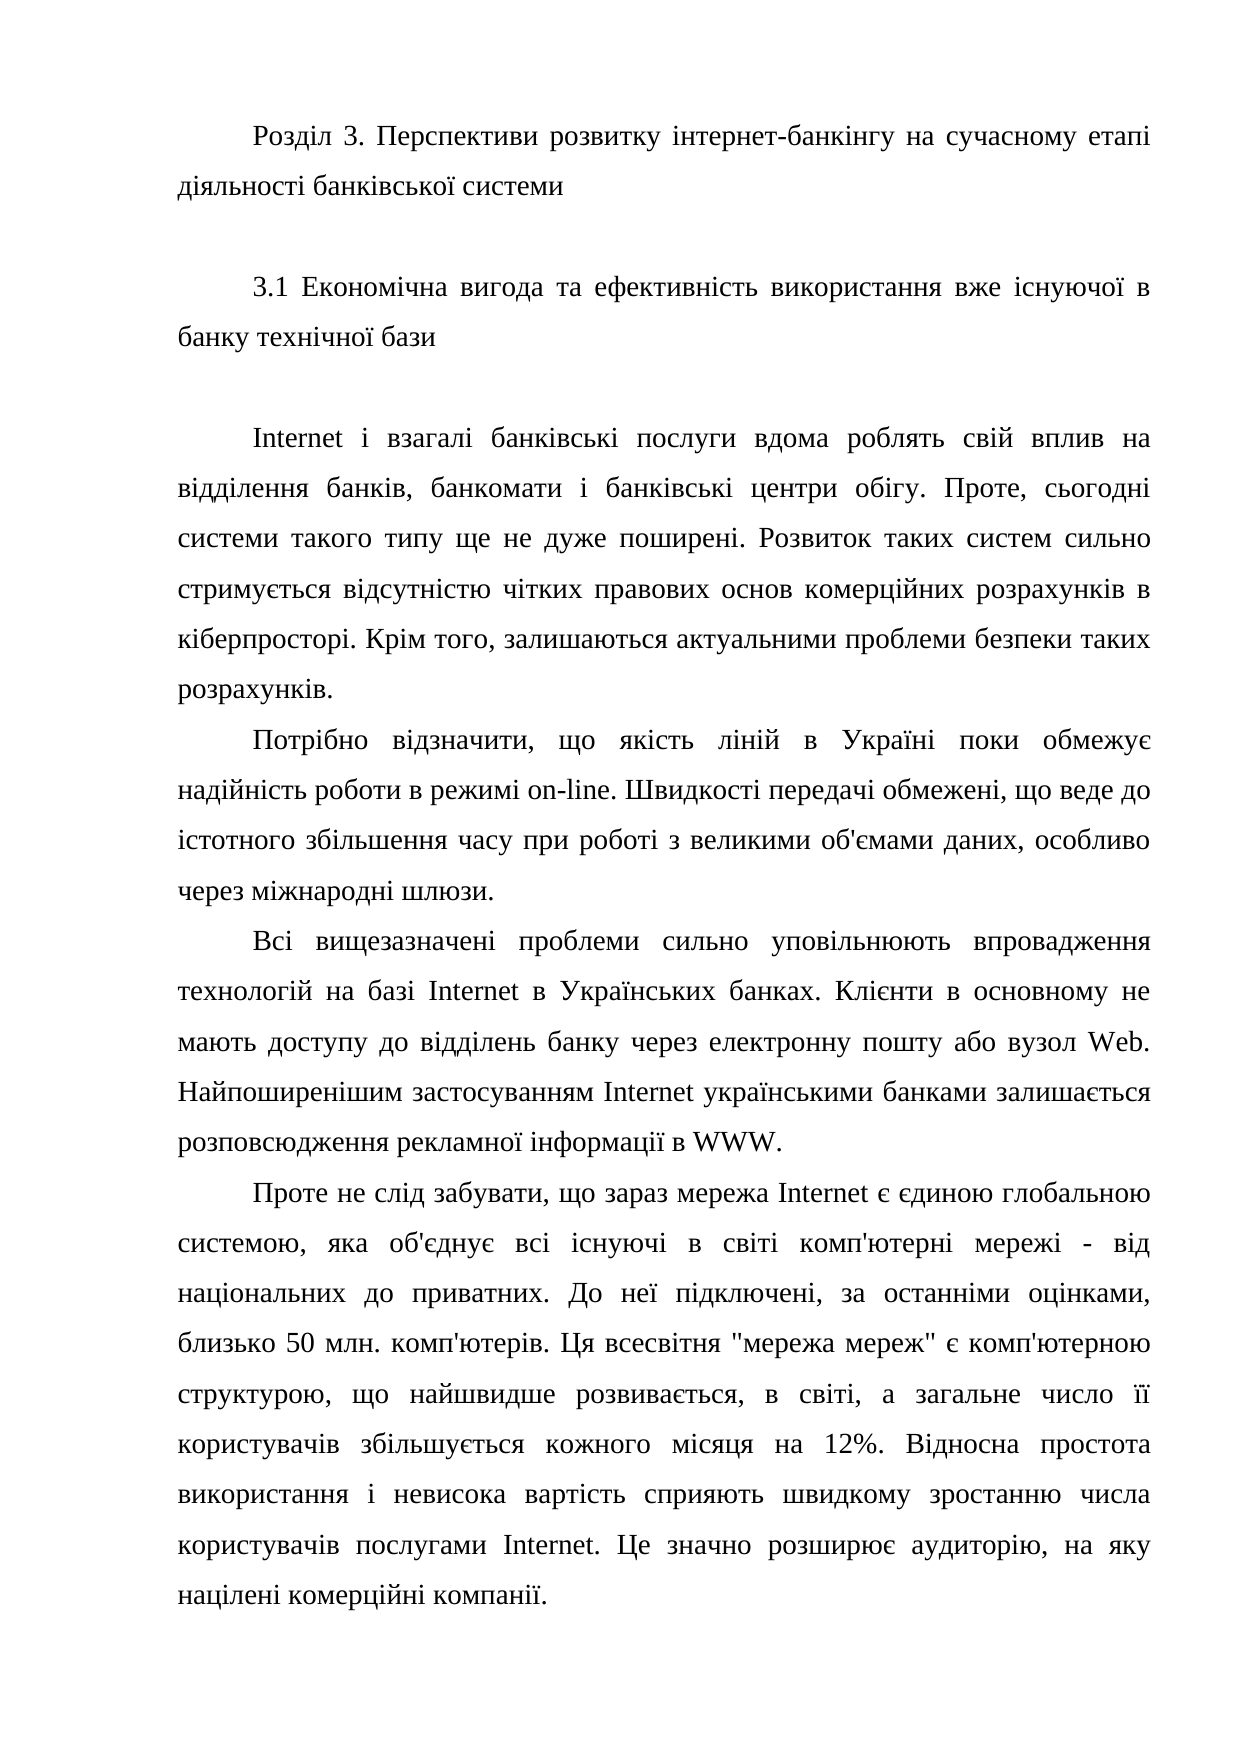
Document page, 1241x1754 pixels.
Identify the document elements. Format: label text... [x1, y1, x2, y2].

text Розділ 3. Перспективи розвитку інтернет-банкінгу на сучасному етапі діяльності банківської системи [177, 118, 1152, 202]
text 3.1 Економічна вигода та ефективність використання вже існуючої в банку технічної бази [177, 269, 1152, 353]
text Потрібно відзначити, що якість ліній в Україні поки обмежує надійність роботи в режимі on-line. Швидкості передачі обмежені, що веде до істотного збільшення часу при роботі з великими об'ємами даних, особливо через міжнародні шлюзи. [177, 722, 1152, 906]
text Internet і взагалі банківські послуги вдома роблять свій вплив на відділення банків, банкомати і банківські центри обігу. Проте, сьогодні системи такого типу ще не дуже поширені. Розвиток таких систем сильно стримується відсутністю чітких правових основ комерційних розрахунків в кіберпросторі. Крім того, залишаються актуальними проблеми безпеки таких розрахунків. [177, 420, 1152, 705]
text Всі вищезазначені проблеми сильно уповільнюють впровадження технологій на базі Internet в Українських банках. Клієнти в основному не мають доступу до відділень банку через електронну пошту або вузол Web. Найпоширенішим застосуванням Internet українськими банками залишається розповсюдження рекламної інформації в WWW. [177, 923, 1152, 1158]
text Проте не слід забувати, що зараз мережа Internet є єдиною глобальною системою, яка об'єднує всі існуючі в світі комп'ютерні мережі - від національних до приватних. До неї підключені, за останніми оцінками, близько 50 млн. комп'ютерів. Ця всесвітня "мережа мереж" є комп'ютерною структурою, що найшвидше розвивається, в світі, а загальне число її користувачів збільшується кожного місяця на 12%. Відносна простота використання і невисока вартість сприяють швидкому зростанню числа користувачів послугами Internet. Це значно розширює аудиторію, на яку націлені комерційні компанії. [177, 1175, 1152, 1611]
